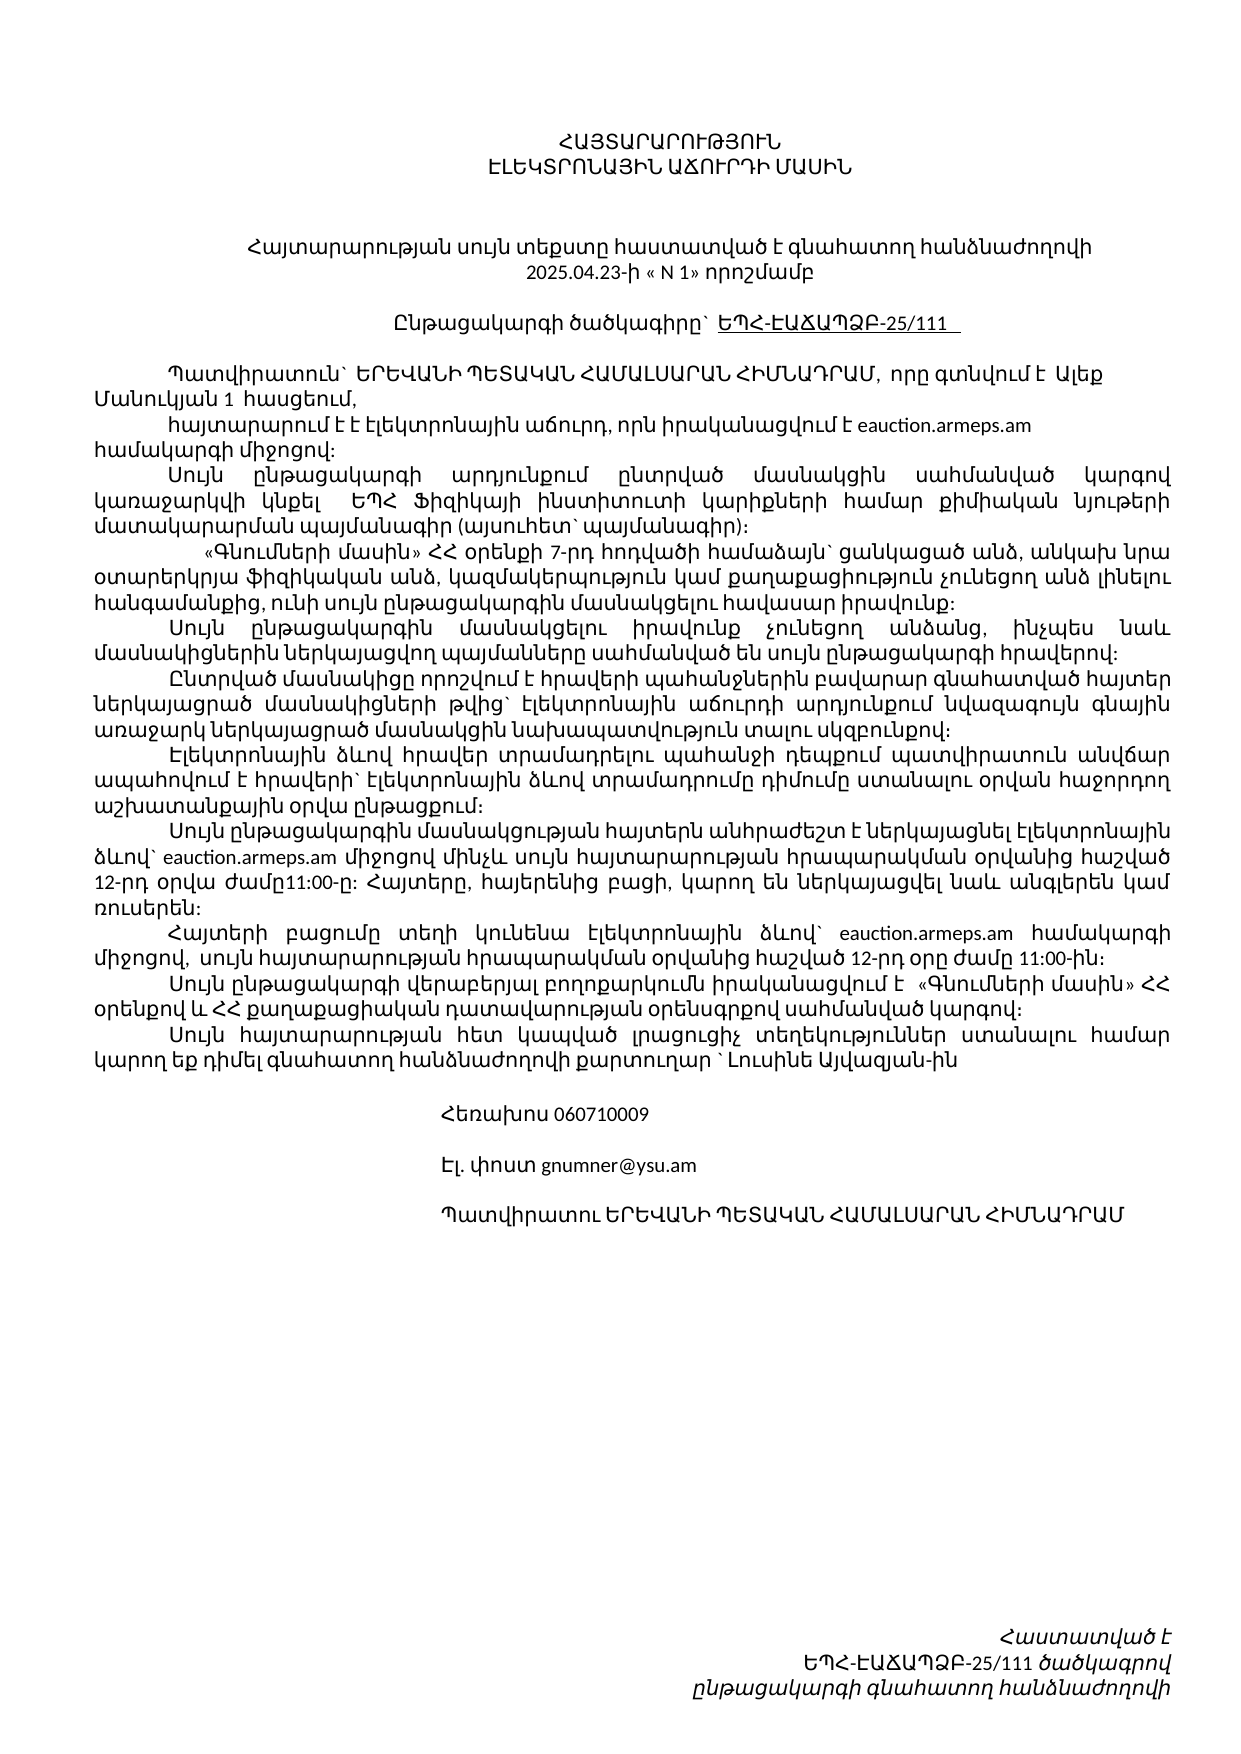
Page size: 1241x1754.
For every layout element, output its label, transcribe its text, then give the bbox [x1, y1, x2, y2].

text «Գնումների մասին» ՀՀ օրենքի 7-րդ հոդվածի համաձայն` ցանկացած անձ, անկախ նրա օտարերկրյա ֆիզիկական անձ, կազմակերպություն կամ քաղաքացիություն չունեցող անձ լինելու հանգամանքից, ունի սույն ընթացակարգին մասնակցելու հավասար իրավունք: [94, 539, 1171, 615]
text Սույն ընթացակարգին մասնակցելու իրավունք չունեցող անձանց, ինչպես նաև մասնակիցներին ներկայացվող պայմանները սահմանված են սույն ընթացակարգի հրավերով: [94, 615, 1171, 666]
text Սույն հայտարարության հետ կապված լրացուցիչ տեղեկություններ ստանալու համար կարող եք դիմել գնահատող հանձնաժողովի քարտուղար ` Լուսինե Այվազյան-ին [94, 1022, 1171, 1073]
text Պատվիրատուն` ԵՐԵՎԱՆԻ ՊԵՏԱԿԱՆ ՀԱՄԱԼՍԱՐԱՆ ՀԻՄՆԱԴՐԱՄ, որը գտնվում է Ալեք Մանուկյան 1 հասցեում, [94, 361, 1171, 412]
text Հայտարարության սույն տեքստը հաստատված է գնահատող հանձնաժողովի [94, 234, 1171, 259]
text ԵՊՀ-ԷԱՃԱՊՁԲ-25/111 ծածկագրով [94, 1650, 1171, 1675]
text Էլ. փոստ gnumner@ysu.am [94, 1152, 1171, 1177]
text Պատվիրատու ԵՐԵՎԱՆԻ ՊԵՏԱԿԱՆ ՀԱՄԱԼՍԱՐԱՆ ՀԻՄՆԱԴՐԱՄ [94, 1203, 1171, 1228]
text Ընթացակարգի ծածկագիրը` ԵՊՀ-ԷԱՃԱՊՁԲ-25/111 [94, 310, 1171, 336]
text Սույն ընթացակարգին մասնակցության հայտերն անհրաժեշտ է ներկայացնել էլեկտրոնային ձևով` eauction.armeps.am միջոցով մինչև սույն հայտարարության հրապարակման օրվանից հաշված 12-րդ օրվա ժամը11:00-ը: Հայտերը, հայերենից բացի, կարող են ներկայացվել նաև անգլերեն կամ ռուսերեն: [94, 818, 1171, 920]
text հայտարարում է է էլեկտրոնային աճուրդ, որն իրականացվում է eauction.armeps.am համակարգի միջոցով: [94, 412, 1171, 463]
text 2025.04.23 -ի « N 1» որոշմամբ [94, 259, 1171, 285]
text ՀԱՅՏԱՐԱՐՈՒԹՅՈՒՆ [94, 129, 1171, 154]
text Հեռախոս 060710009 [94, 1101, 1171, 1126]
text Սույն ընթացակարգի արդյունքում ընտրված մասնակցին սահմանված կարգով կառաջարկվի կնքել ԵՊՀ Ֆիզիկայի ինստիտուտի կարիքների համար քիմիական նյութերի մատակարարման պայմանագիր (այսուհետ` պայմանագիր)։ [94, 463, 1171, 539]
text Էլեկտրոնային ձևով հրավեր տրամադրելու պահանջի դեպքում պատվիրատուն անվճար ապահովում է հրավերի` էլեկտրոնային ձևով տրամադրումը դիմումը ստանալու օրվան հաջորդող աշխատանքային օրվա ընթացքում։ [94, 742, 1171, 818]
text ընթացակարգի գնահատող հանձնաժողովի [94, 1675, 1171, 1701]
text ԷԼԵԿՏՐՈՆԱՅԻՆ ԱՃՈՒՐԴԻ ՄԱՍԻՆ [94, 154, 1171, 180]
text Ընտրված մասնակիցը որոշվում է հրավերի պահանջներին բավարար գնահատված հայտեր ներկայացրած մասնակիցների թվից` էլեկտրոնային աճուրդի արդյունքում նվազագույն գնային առաջարկ ներկայացրած մասնակցին նախապատվություն տալու սկզբունքով։ [94, 666, 1171, 742]
text Հայտերի բացումը տեղի կունենա էլեկտրոնային ձևով` eauction.armeps.am համակարգի միջոցով, սույն հայտարարության հրապարակման օրվանից հաշված 12-րդ օրը ժամը 11:00-ին։ [94, 920, 1171, 971]
text Սույն ընթացակարգի վերաբերյալ բողոքարկումն իրականացվում է «Գնումների մասին» ՀՀ օրենքով և ՀՀ քաղաքացիական դատավարության օրենսգրքով սահմանված կարգով։ [94, 971, 1171, 1022]
text Հաստատված է [94, 1624, 1171, 1650]
